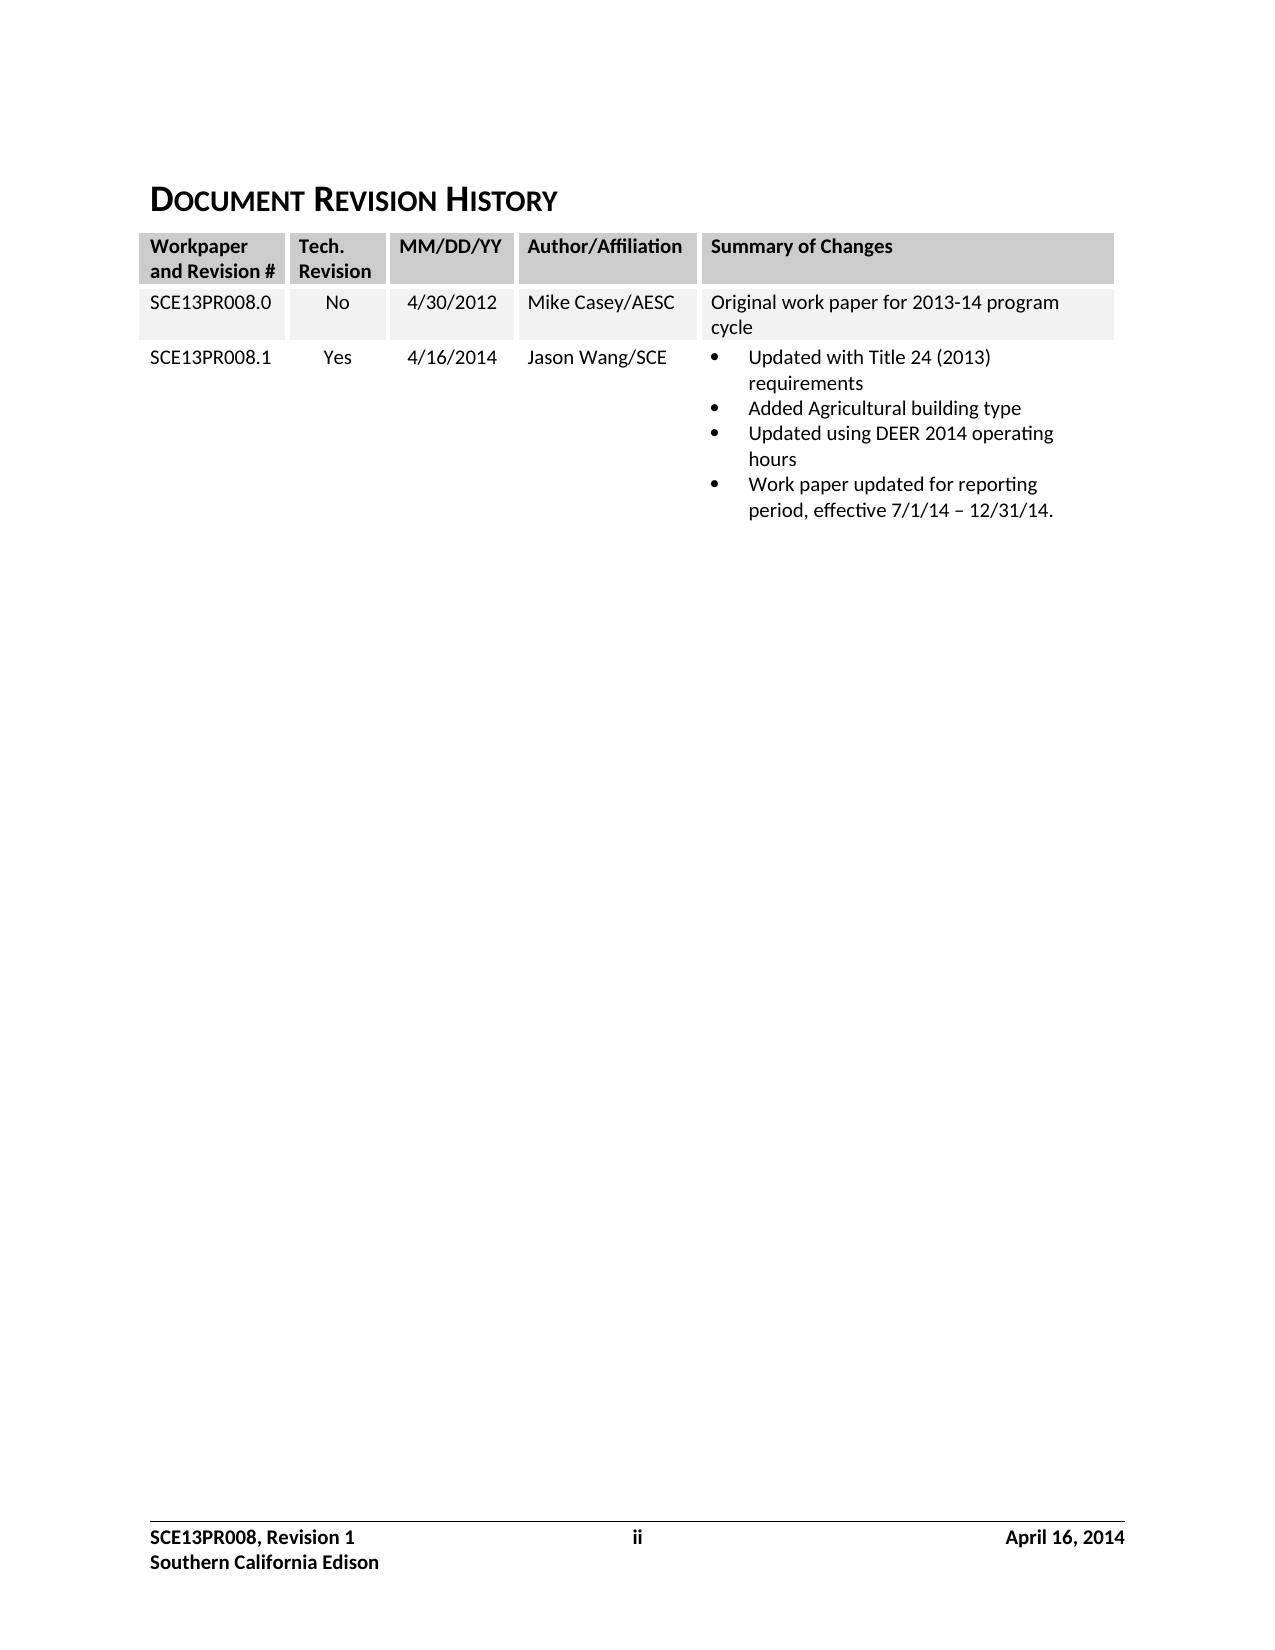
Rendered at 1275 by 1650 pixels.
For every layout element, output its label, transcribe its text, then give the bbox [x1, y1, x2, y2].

subtitle Document Revision History [150, 175, 1125, 221]
table_cell SCE13PR008.1 [139, 345, 285, 522]
table_cell Yes [290, 345, 386, 522]
table_cell Updated with Title 24 (2013) requirements Added Agricultural building type Updated using DEER 2014 operating hours Work paper updated for reporting period, effective 7/1/14 – 12/31/14. [702, 345, 1114, 522]
table_header Workpaper and Revision # [139, 233, 285, 284]
table_cell 4/16/2014 [390, 345, 514, 522]
table_cell 4/30/2012 [390, 289, 514, 340]
table_cell SCE13PR008.0 [139, 289, 285, 340]
table_cell Mike Casey/AESC [519, 289, 697, 340]
table_cell Jason Wang/SCE [519, 345, 697, 522]
table_header Author/Affiliation [519, 233, 697, 284]
table_cell No [290, 289, 386, 340]
table_cell Original work paper for 2013-14 program cycle [702, 289, 1114, 340]
table_header Tech. Revision [290, 233, 386, 284]
table_header MM/DD/YY [390, 233, 514, 284]
table_header Summary of Changes [702, 233, 1114, 284]
